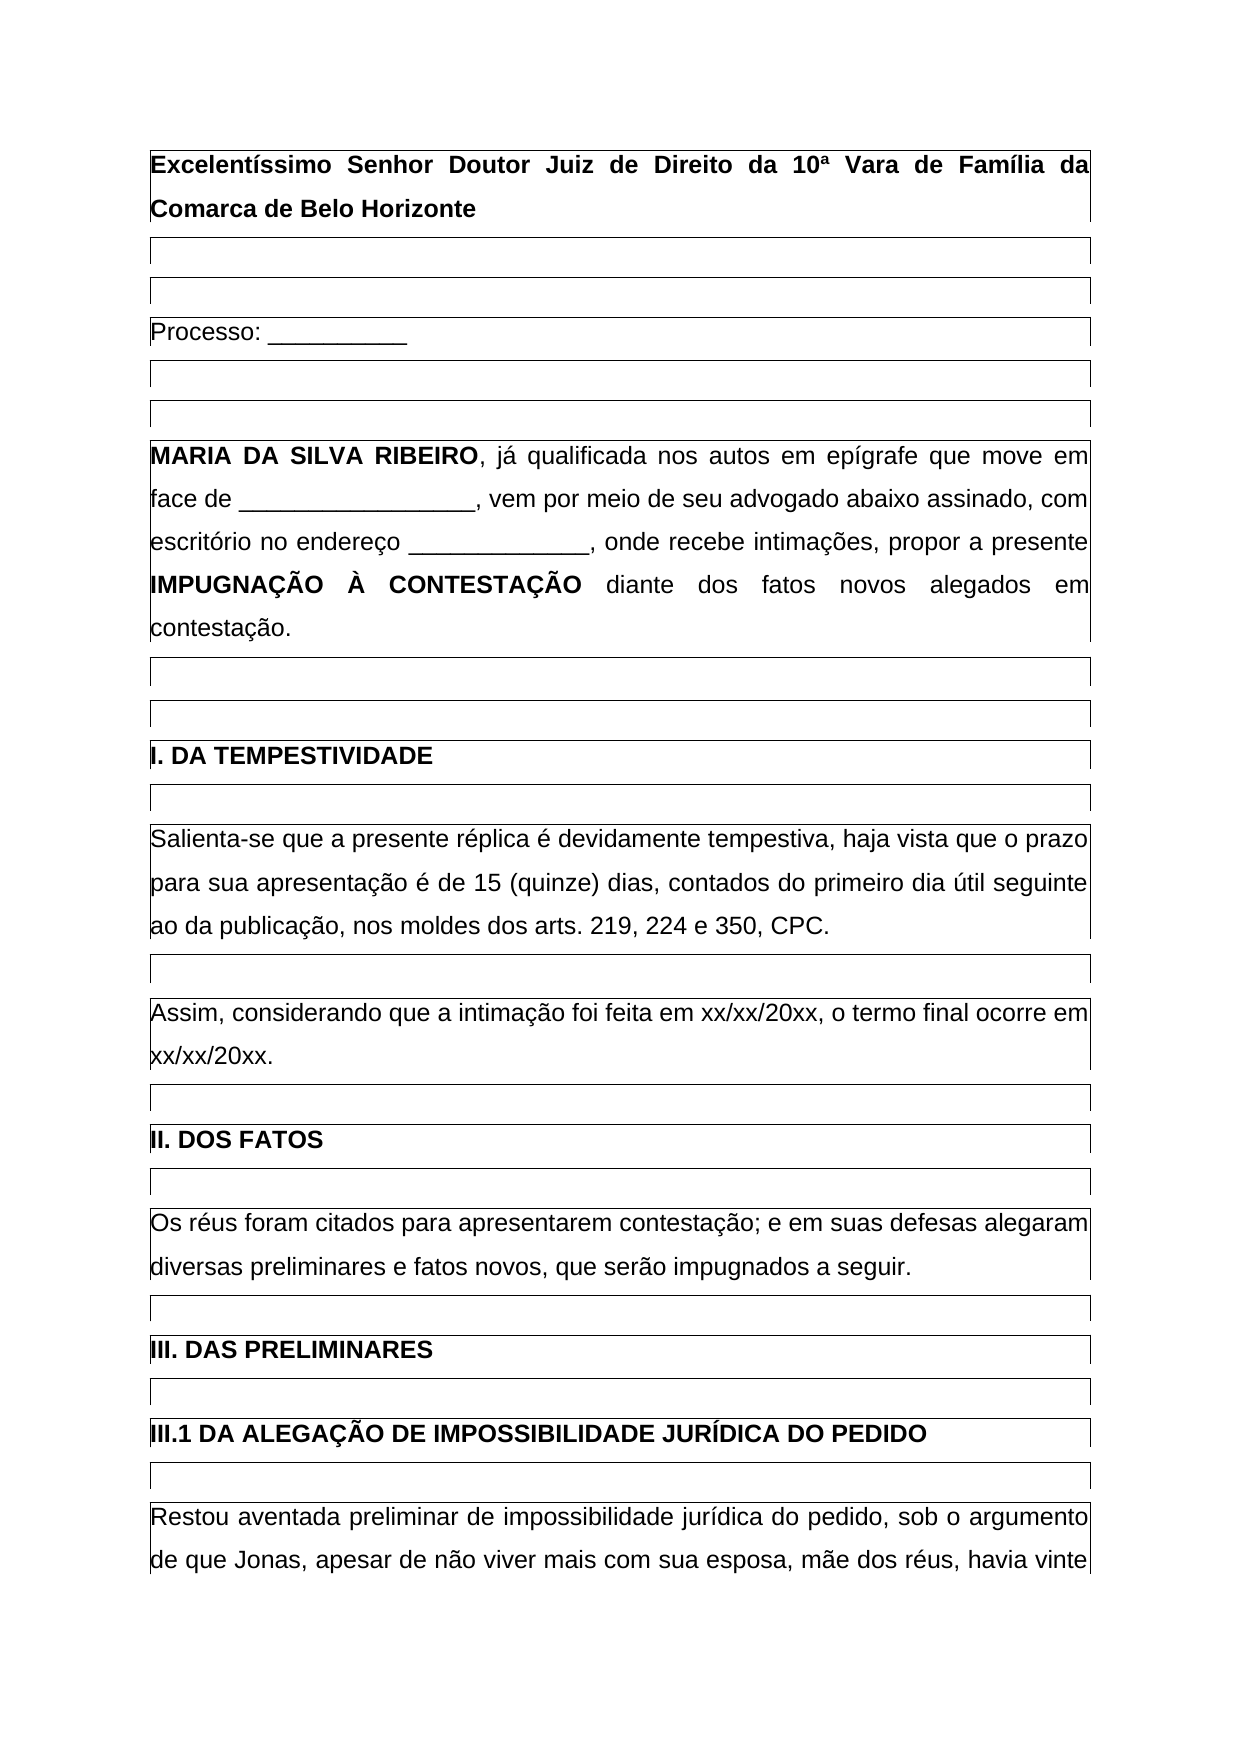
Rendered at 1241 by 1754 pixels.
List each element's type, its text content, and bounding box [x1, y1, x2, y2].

text Excelentíssimo Senhor Doutor Juiz de Direito da 10ª Vara de Família da Comarca de Belo Horizonte [151, 151, 1090, 222]
text Os réus foram citados para apresentarem contestação; e em suas defesas alegaram diversas preliminares e fatos novos, que serão impugnados a seguir. [151, 1209, 1090, 1280]
text III.1 DA ALEGAÇÃO DE IMPOSSIBILIDADE JURÍDICA DO PEDIDO [151, 1419, 1090, 1447]
text Salienta-se que a presente réplica é devidamente tempestiva, haja vista que o prazo para sua apresentação é de 15 (quinze) dias, contados do primeiro dia útil seguinte ao da publicação, nos moldes dos arts. 219, 224 e 350, CPC. [151, 825, 1090, 939]
text Assim, considerando que a intimação foi feita em xx/xx/20xx, o termo final ocorre em xx/xx/20xx. [151, 999, 1090, 1070]
text Processo: __________ [151, 318, 1090, 346]
text III. DAS PRELIMINARES [151, 1336, 1090, 1364]
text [151, 1503, 1090, 1574]
text II. DOS FATOS [151, 1125, 1090, 1153]
text I. DA TEMPESTIVIDADE [151, 741, 1090, 769]
text MARIA DA SILVA RIBEIRO, já qualificada nos autos em epígrafe que move em face de _________________, vem por meio de seu advogado abaixo assinado, com escritório no endereço _____________, onde recebe intimações, propor a presente IMPUGNAÇÃO À CONTESTAÇÃO diante dos fatos novos alegados em contestação. [151, 441, 1090, 642]
